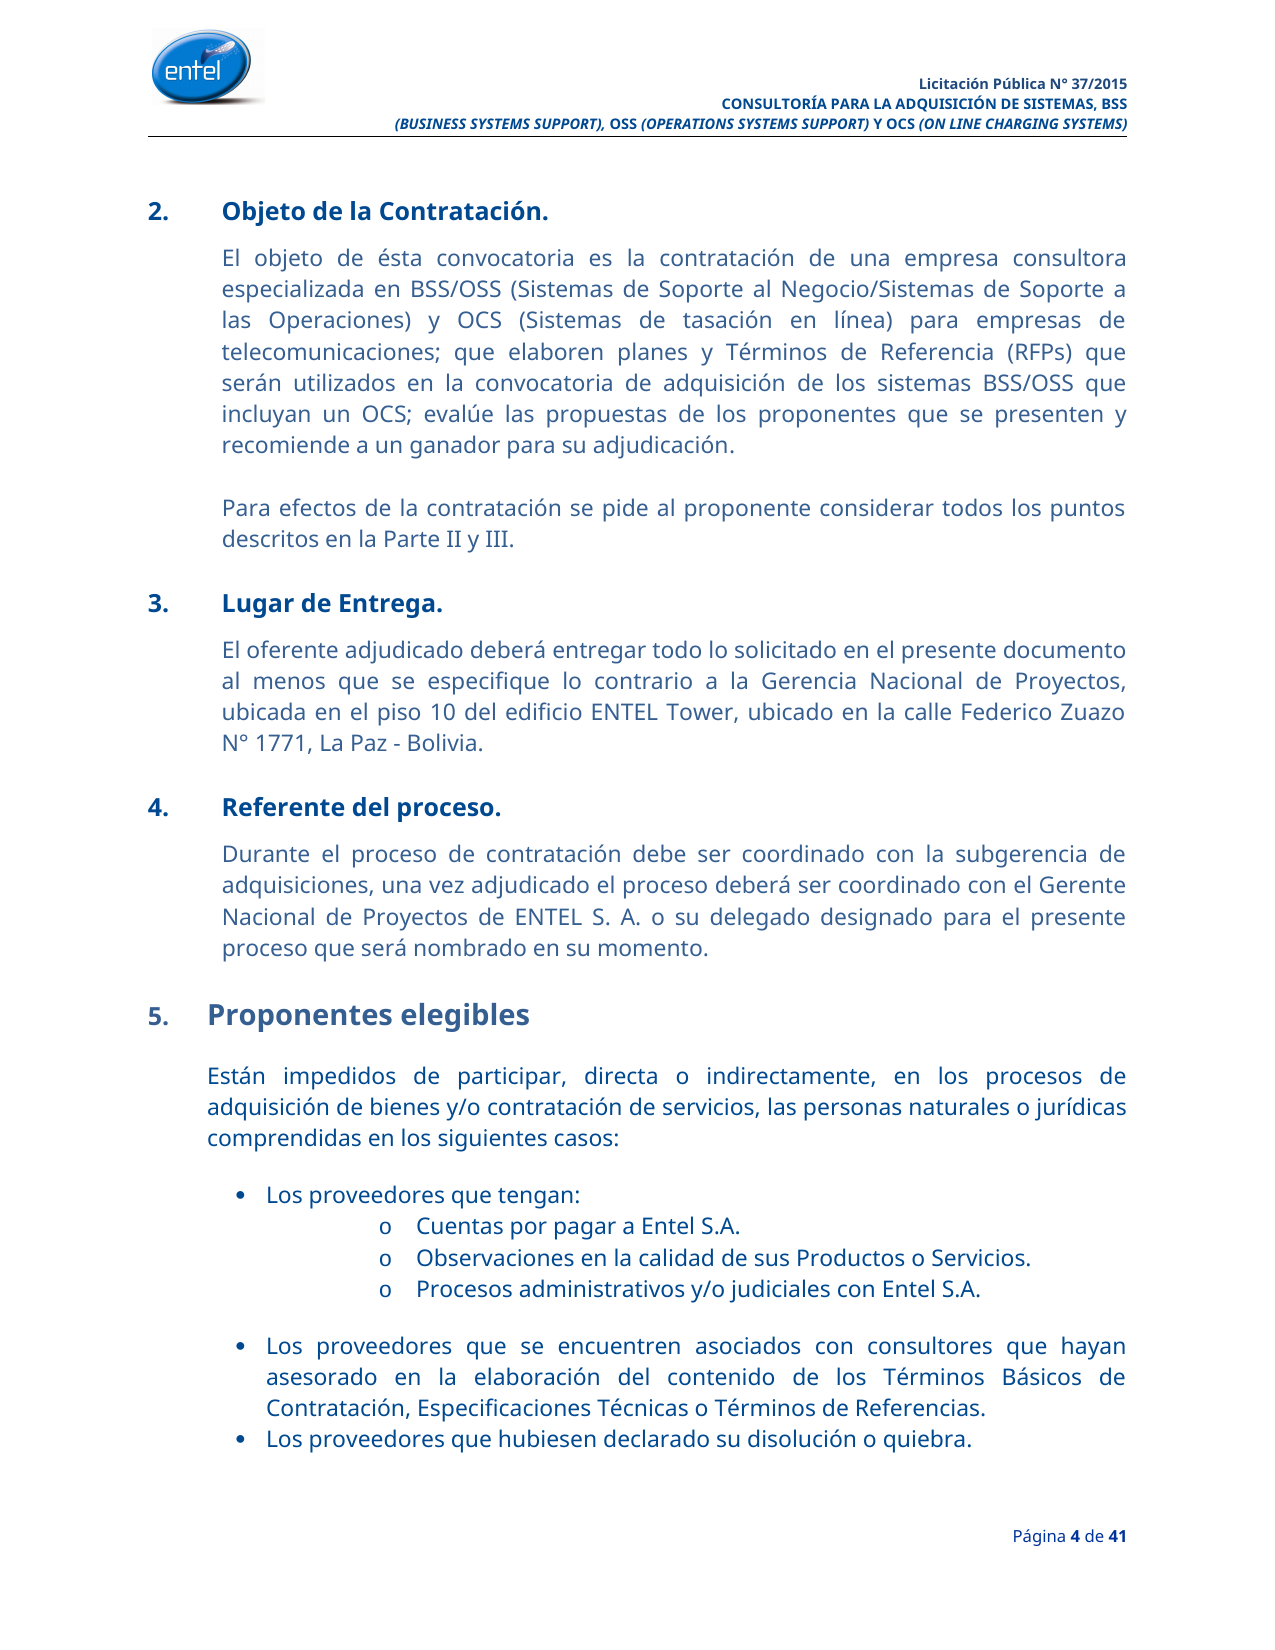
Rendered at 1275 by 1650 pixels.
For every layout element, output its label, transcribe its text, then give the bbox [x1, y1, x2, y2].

list Los proveedores que tengan: [236, 1179, 1127, 1210]
text El oferente adjudicado deberá entregar todo lo solicitado en el presente documento al menos que se especifique lo contrario a la Gerencia Nacional de Proyectos, ubicada en el piso 10 del edificio ENTEL Tower, ubicado en la calle Federico Zuazo N° 1771, La Paz - Bolivia. [221, 634, 1127, 759]
list Los proveedores que se encuentren asociados con consultores que hayan asesorado en la elaboración del contenido de los Términos Básicos de Contratación, Especificaciones Técnicas o Términos de Referencias. [236, 1330, 1127, 1423]
list Lugar de Entrega. [148, 585, 1127, 619]
picture [151, 28, 265, 105]
list Referente del proceso. [148, 790, 1127, 824]
text Durante el proceso de contratación debe ser coordinado con la subgerencia de adquisiciones, una vez adjudicado el proceso deberá ser coordinado con el Gerente Nacional de Proyectos de ENTEL S. A. o su delegado designado para el presente proceso que será nombrado en su momento. [222, 838, 1127, 963]
list Observaciones en la calidad de sus Productos o Servicios. [378, 1241, 1127, 1273]
list Proponentes elegibles [148, 994, 1127, 1034]
list Cuentas por pagar a Entel S.A. [378, 1210, 1127, 1241]
list Los proveedores que hubiesen declarado su disolución o quiebra. [236, 1423, 1127, 1455]
text Están impedidos de participar, directa o indirectamente, en los procesos de adquisición de bienes y/o contratación de servicios, las personas naturales o jurídicas comprendidas en los siguientes casos: [207, 1059, 1127, 1153]
text Para efectos de la contratación se pide al proponente considerar todos los puntos descritos en la Parte II y III. [222, 492, 1127, 554]
text El objeto de ésta convocatoria es la contratación de una empresa consultora especializada en BSS/OSS (Sistemas de Soporte al Negocio/Sistemas de Soporte a las Operaciones) y OCS (Sistemas de tasación en línea) para empresas de telecomunicaciones; que elaboren planes y Términos de Referencia (RFPs) que serán utilizados en la convocatoria de adquisición de los sistemas BSS/OSS que incluyan un OCS; evalúe las propuestas de los proponentes que se presenten y recomiende a un ganador para su adjudicación. [221, 242, 1127, 460]
list Procesos administrativos y/o judiciales con Entel S.A. [378, 1273, 1127, 1304]
list Objeto de la Contratación. [148, 193, 1127, 227]
